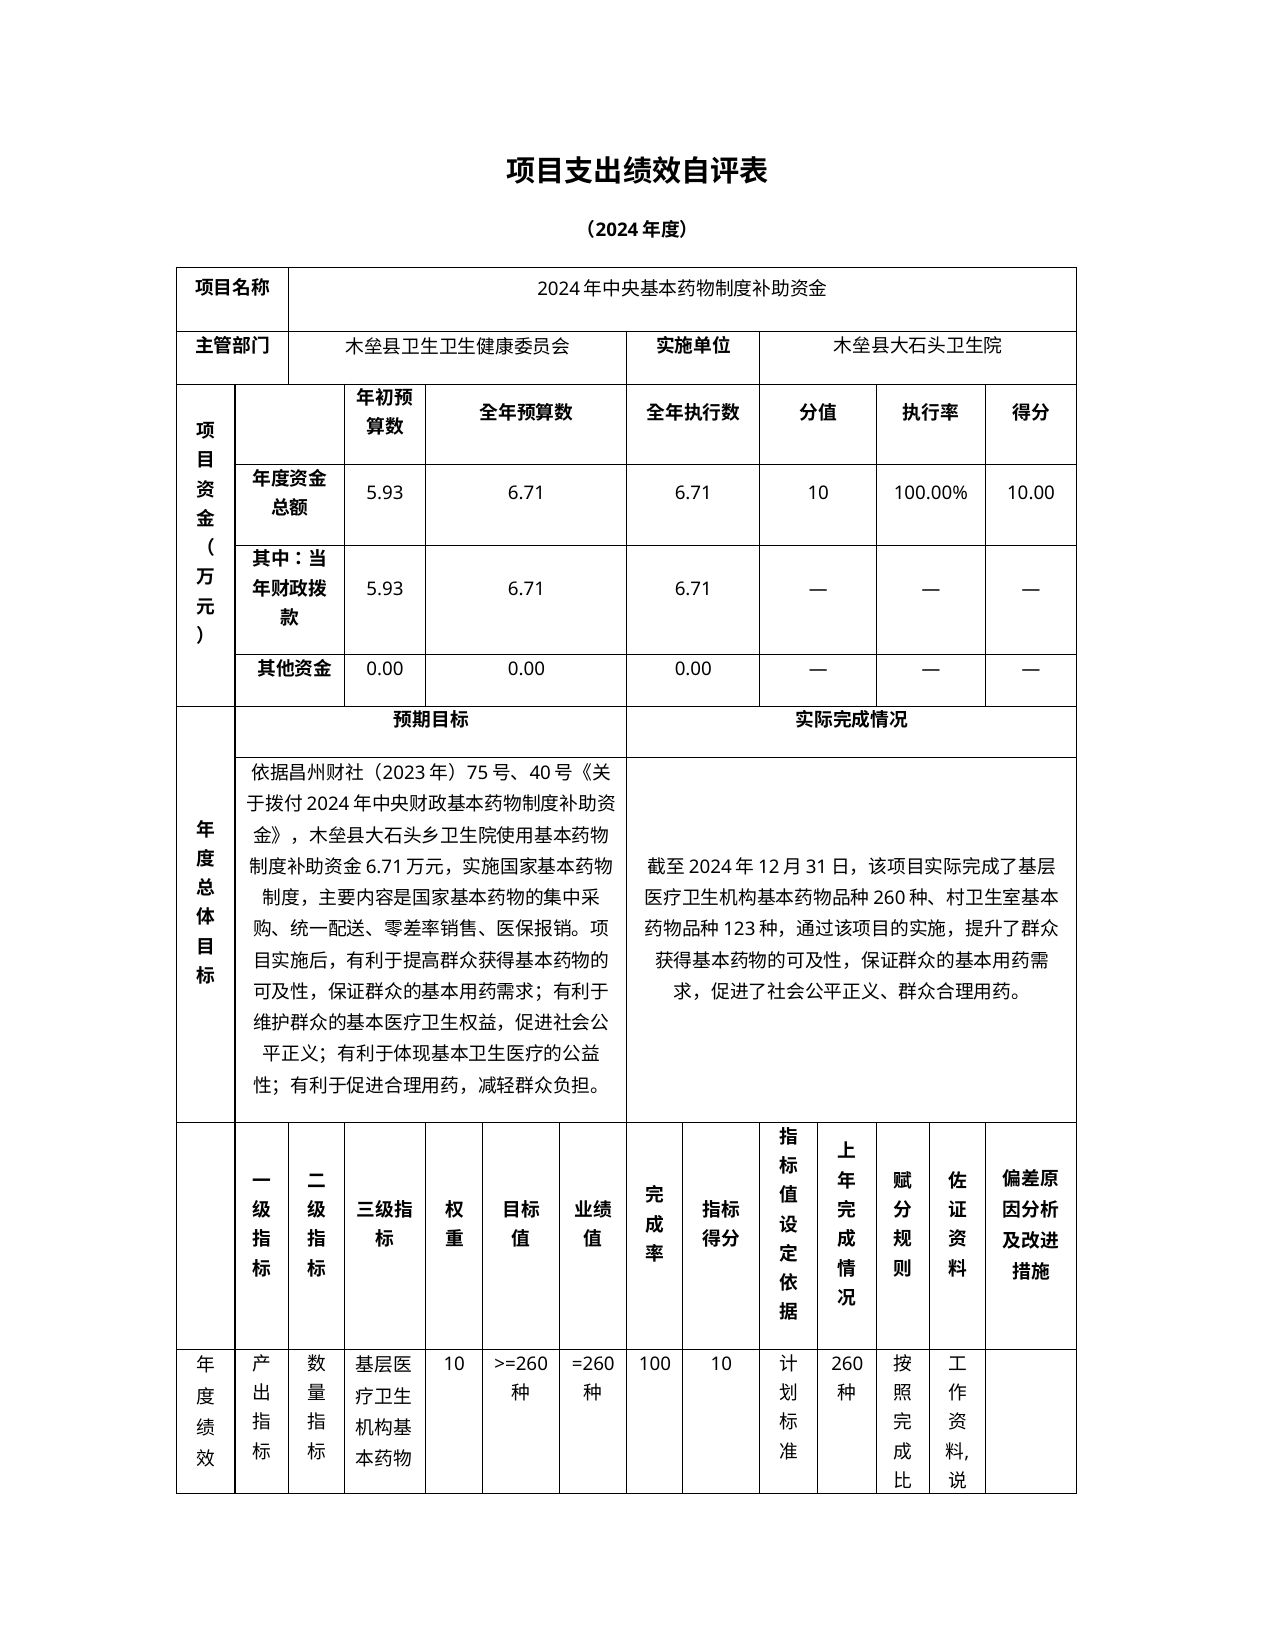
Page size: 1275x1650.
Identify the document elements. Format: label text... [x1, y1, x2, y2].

table_cell 完成率 [627, 1123, 682, 1349]
table_cell 分值 [760, 385, 876, 464]
table_cell 0.00 [627, 655, 759, 706]
table_cell 5.93 [345, 465, 425, 544]
table_cell 数量指标 [289, 1350, 344, 1493]
table_cell 其他资金 [236, 655, 344, 706]
table_cell [177, 1123, 234, 1349]
table_cell 10 [426, 1350, 482, 1493]
table_cell 5.93 [345, 546, 425, 654]
table_cell 10 [760, 465, 876, 544]
table_cell 偏差原因分析及改进措施 [986, 1123, 1076, 1349]
table_cell 6.71 [426, 546, 626, 654]
table_cell >=260种 [483, 1350, 559, 1493]
table_cell 预期目标 [236, 707, 626, 757]
table_cell 佐证资料 [930, 1123, 985, 1349]
table_cell 指标得分 [683, 1123, 759, 1349]
table_cell — [760, 655, 876, 706]
table_cell =260种 [560, 1350, 626, 1493]
table_cell 100 [627, 1350, 682, 1493]
table_cell [986, 1350, 1076, 1493]
table_cell 全年预算数 [426, 385, 626, 464]
table_cell 实施单位 [627, 332, 759, 383]
table_cell 10 [683, 1350, 759, 1493]
table_cell — [877, 546, 985, 654]
table_cell 0.00 [345, 655, 425, 706]
table_cell — [986, 546, 1076, 654]
text （2024年度） [187, 216, 1087, 242]
table_cell 实际完成情况 [627, 707, 1076, 757]
table_cell — [760, 546, 876, 654]
table_cell 基层医疗卫生机构基本药物品种 [345, 1350, 425, 1493]
table_cell 年初预算数 [345, 385, 425, 464]
table_cell 工作资料,说明材料 [930, 1350, 985, 1493]
table_cell 年度绩效指标完成情况 [177, 1350, 234, 1493]
table_cell 其中：当年财政拨款 [236, 546, 344, 654]
table_cell 计划标准 [760, 1350, 817, 1493]
table_cell 一级指标 [236, 1123, 288, 1349]
table_header 项目名称 [177, 268, 288, 331]
table_cell 木垒县大石头卫生院 [760, 332, 1076, 383]
table_cell 100.00% [877, 465, 985, 544]
table_cell 赋分规则 [877, 1123, 929, 1349]
table_cell 0.00 [426, 655, 626, 706]
table_cell 10.00 [986, 465, 1076, 544]
table_cell 目标值 [483, 1123, 559, 1349]
table_cell 260种 [818, 1350, 876, 1493]
table_cell 年度总体目标 [177, 707, 234, 1122]
table_cell 木垒县卫生卫生健康委员会 [289, 332, 626, 383]
table_cell 全年执行数 [627, 385, 759, 464]
table_cell 截至2024年12月31日，该项目实际完成了基层医疗卫生机构基本药物品种260种、村卫生室基本药物品种123种，通过该项目的实施，提升了群众获得基本药物的可及性，保证群众的基本用药需求，促进了社会公平正义、群众合理用药。 [627, 758, 1076, 1122]
table_header 2024年中央基本药物制度补助资金 [289, 268, 1076, 331]
table_cell — [986, 655, 1076, 706]
table_cell 产出指标 [236, 1350, 288, 1493]
table_cell 主管部门 [177, 332, 288, 383]
table_cell 依据昌州财社（2023年）75号、40号《关于拨付2024年中央财政基本药物制度补助资金》，木垒县大石头乡卫生院使用基本药物制度补助资金6.71万元，实施国家基本药物制度，主要内容是国家基本药物的集中采购、统一配送、零差率销售、医保报销。项目实施后，有利于提高群众获得基本药物的可及性，保证群众的基本用药需求；有利于维护群众的基本医疗卫生权益，促进社会公平正义；有利于体现基本卫生医疗的公益性；有利于促进合理用药，减轻群众负担。 [236, 758, 626, 1122]
table_cell 业绩值 [560, 1123, 626, 1349]
table_cell 权重 [426, 1123, 482, 1349]
table_cell [236, 385, 344, 464]
table_cell 6.71 [627, 546, 759, 654]
table_cell 得分 [986, 385, 1076, 464]
table_cell 执行率 [877, 385, 985, 464]
table_cell 项目资金 （万元） [177, 385, 234, 706]
table_cell 指标值设定依据 [760, 1123, 817, 1349]
text 项目支出绩效自评表 [187, 150, 1087, 190]
table_cell 按照完成比例赋分 [877, 1350, 929, 1493]
table_cell 二级指标 [289, 1123, 344, 1349]
table_cell — [877, 655, 985, 706]
table_cell 6.71 [426, 465, 626, 544]
table_cell 三级指标 [345, 1123, 425, 1349]
table_cell 上年完成情况 [818, 1123, 876, 1349]
table_cell 年度资金总额 [236, 465, 344, 544]
table_cell 6.71 [627, 465, 759, 544]
